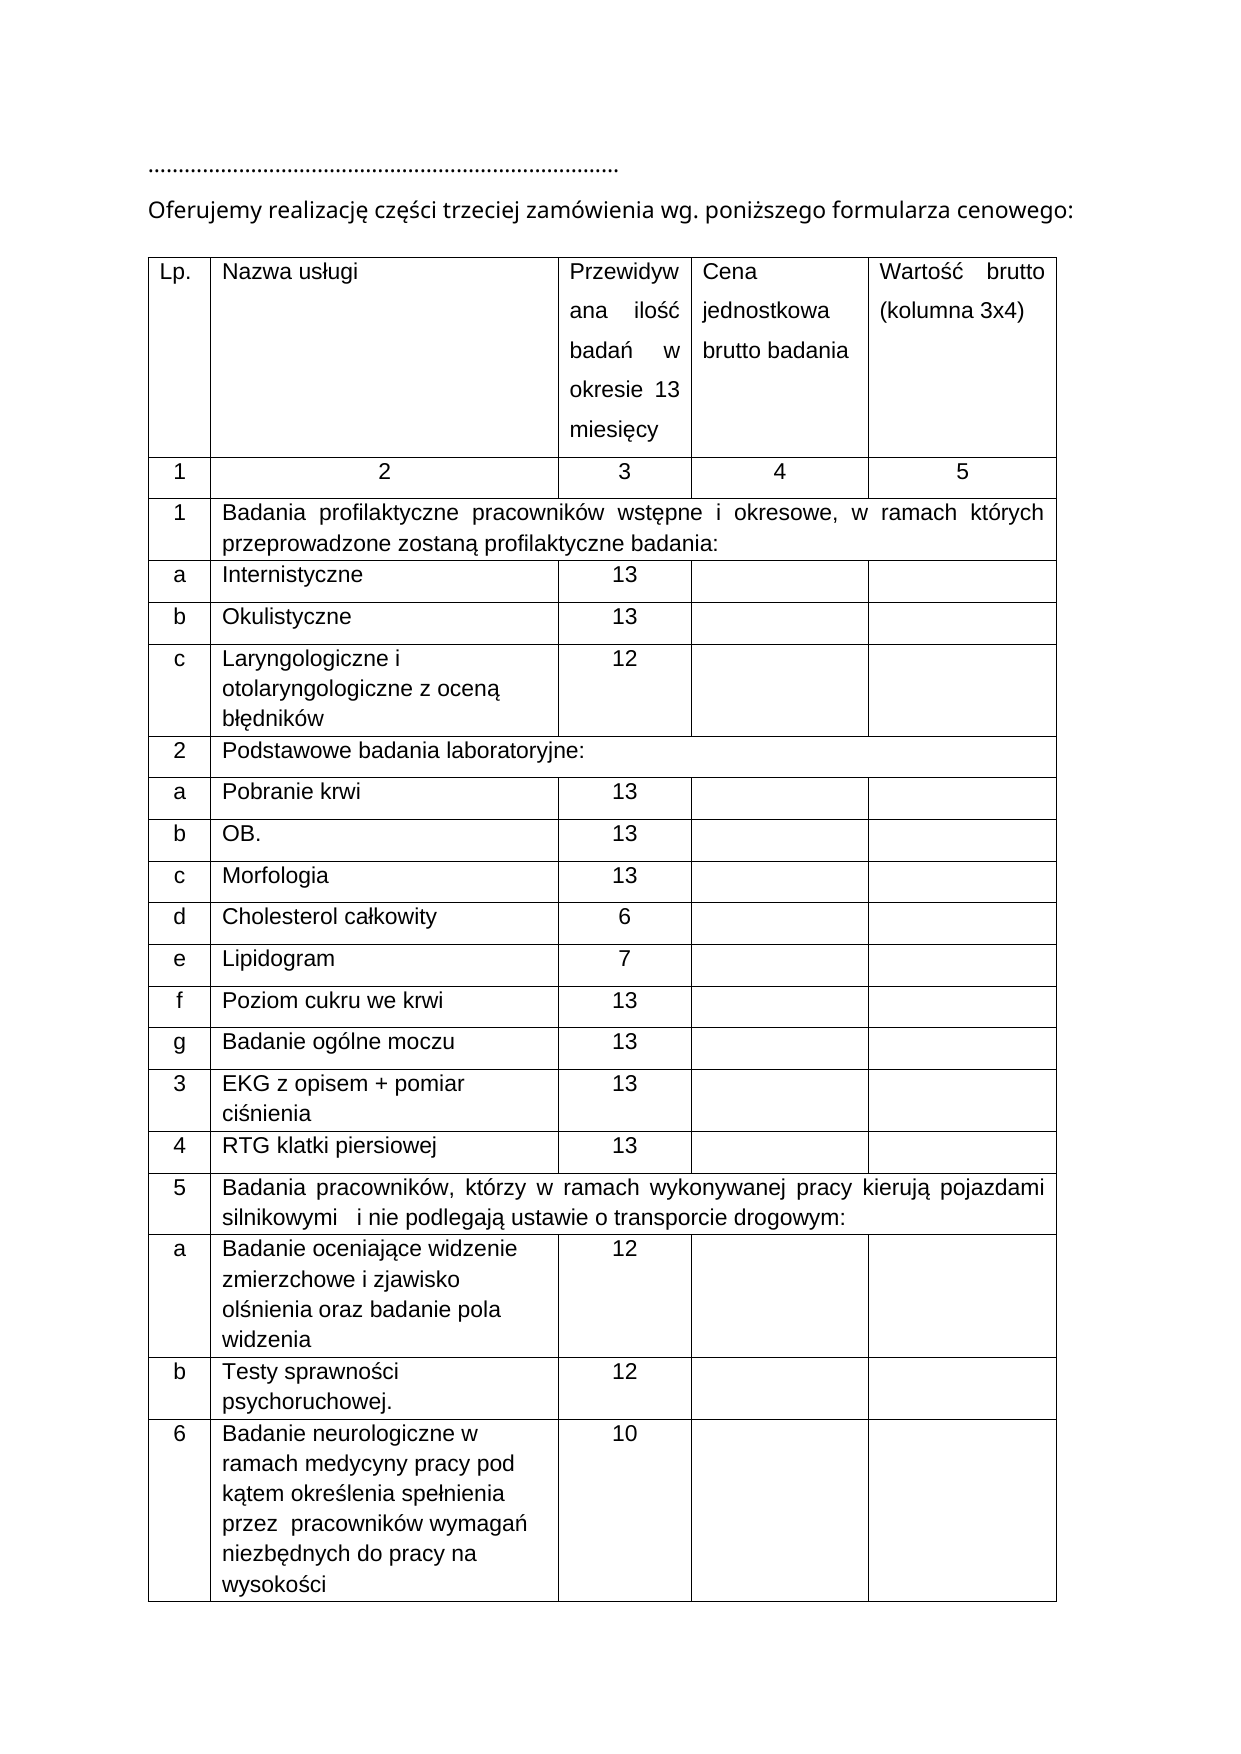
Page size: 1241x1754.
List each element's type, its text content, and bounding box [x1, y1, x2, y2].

table_cell [869, 1028, 1056, 1069]
text …………………………………………………………………… [148, 148, 1093, 179]
table_cell [692, 1132, 868, 1172]
table_cell Poziom cukru we krwi [211, 987, 558, 1027]
table_cell d [149, 903, 210, 944]
table_cell 13 [559, 987, 691, 1027]
table_cell [869, 561, 1056, 602]
table_cell 13 [559, 820, 691, 861]
table_cell 1 [149, 458, 210, 498]
table_cell 12 [559, 1235, 691, 1357]
table_cell c [149, 862, 210, 902]
table_cell a [149, 561, 210, 602]
table_cell [869, 1420, 1056, 1601]
table_cell RTG klatki piersiowej [211, 1132, 558, 1172]
table_cell Lipidogram [211, 945, 558, 986]
table_cell [869, 945, 1056, 986]
table_cell [692, 820, 868, 861]
table_cell g [149, 1028, 210, 1069]
table_header Przewidywana ilość badań w okresie 13 miesięcy [559, 258, 691, 457]
table_cell [869, 778, 1056, 819]
table_cell Podstawowe badania laboratoryjne: [211, 737, 1056, 777]
table_cell 6 [149, 1420, 210, 1601]
table_header Lp. [149, 258, 210, 457]
table_cell Internistyczne [211, 561, 558, 602]
table_cell [692, 561, 868, 602]
table_cell 3 [149, 1070, 210, 1131]
table_cell Morfologia [211, 862, 558, 902]
table_cell 7 [559, 945, 691, 986]
table_cell a [149, 1235, 210, 1357]
table_cell [692, 903, 868, 944]
table_cell [869, 1132, 1056, 1172]
table_cell 3 [559, 458, 691, 498]
table_cell 6 [559, 903, 691, 944]
table_cell b [149, 820, 210, 861]
table_cell 13 [559, 603, 691, 643]
table_cell 2 [211, 458, 558, 498]
table_cell f [149, 987, 210, 1027]
table_cell 13 [559, 1028, 691, 1069]
table_cell [692, 1235, 868, 1357]
table_cell Badania pracowników, którzy w ramach wykonywanej pracy kierują pojazdami silnikowymi i nie podlegają ustawie o transporcie drogowym: [211, 1174, 1056, 1234]
table_cell 10 [559, 1420, 691, 1601]
table_cell Pobranie krwi [211, 778, 558, 819]
text Oferujemy realizację części trzeciej zamówienia wg. poniższego formularza cenowego: [148, 194, 1093, 226]
table_cell b [149, 1358, 210, 1418]
table_header Cena jednostkowa brutto badania [692, 258, 868, 457]
table_cell a [149, 778, 210, 819]
table_cell [869, 1358, 1056, 1418]
table_cell c [149, 645, 210, 736]
table_cell 12 [559, 645, 691, 736]
table_cell [692, 603, 868, 643]
table_cell [869, 603, 1056, 643]
table_cell [692, 862, 868, 902]
table_cell [692, 1358, 868, 1418]
table_cell Badanie ogólne moczu [211, 1028, 558, 1069]
table_cell e [149, 945, 210, 986]
table_cell 4 [692, 458, 868, 498]
table_header Wartość brutto (kolumna 3x4) [869, 258, 1056, 457]
table_cell 13 [559, 561, 691, 602]
table_cell b [149, 603, 210, 643]
table_cell 5 [869, 458, 1056, 498]
table_cell Cholesterol całkowity [211, 903, 558, 944]
table_cell 4 [149, 1132, 210, 1172]
table_cell 13 [559, 778, 691, 819]
table_cell [869, 1070, 1056, 1131]
table_cell [869, 645, 1056, 736]
table_cell [692, 987, 868, 1027]
table_cell 1 [149, 499, 210, 560]
table_cell 13 [559, 1132, 691, 1172]
table_cell [692, 1028, 868, 1069]
table_cell EKG z opisem + pomiar ciśnienia [211, 1070, 558, 1131]
table_cell 12 [559, 1358, 691, 1418]
table_cell Badanie neurologiczne w ramach medycyny pracy pod kątem określenia spełnienia przez pracowników wymagań niezbędnych do pracy na wysokości [211, 1420, 558, 1601]
table_cell [869, 987, 1056, 1027]
table_cell [692, 1070, 868, 1131]
table_cell [869, 820, 1056, 861]
table_cell Badania profilaktyczne pracowników wstępne i okresowe, w ramach których przeprowadzone zostaną profilaktyczne badania: [211, 499, 1056, 560]
table_cell 5 [149, 1174, 210, 1234]
table_cell [869, 1235, 1056, 1357]
table_cell Laryngologiczne i otolaryngologiczne z oceną błędników [211, 645, 558, 736]
table_cell [869, 903, 1056, 944]
table_cell Testy sprawności psychoruchowej. [211, 1358, 558, 1418]
table_cell OB. [211, 820, 558, 861]
table_cell [869, 862, 1056, 902]
table_cell [692, 645, 868, 736]
table_cell 2 [149, 737, 210, 777]
table_cell 13 [559, 862, 691, 902]
table_cell 13 [559, 1070, 691, 1131]
table_header Nazwa usługi [211, 258, 558, 457]
table_cell [692, 945, 868, 986]
table_cell [692, 1420, 868, 1601]
table_cell [692, 778, 868, 819]
table_cell Badanie oceniające widzenie zmierzchowe i zjawisko olśnienia oraz badanie pola widzenia [211, 1235, 558, 1357]
table_cell Okulistyczne [211, 603, 558, 643]
